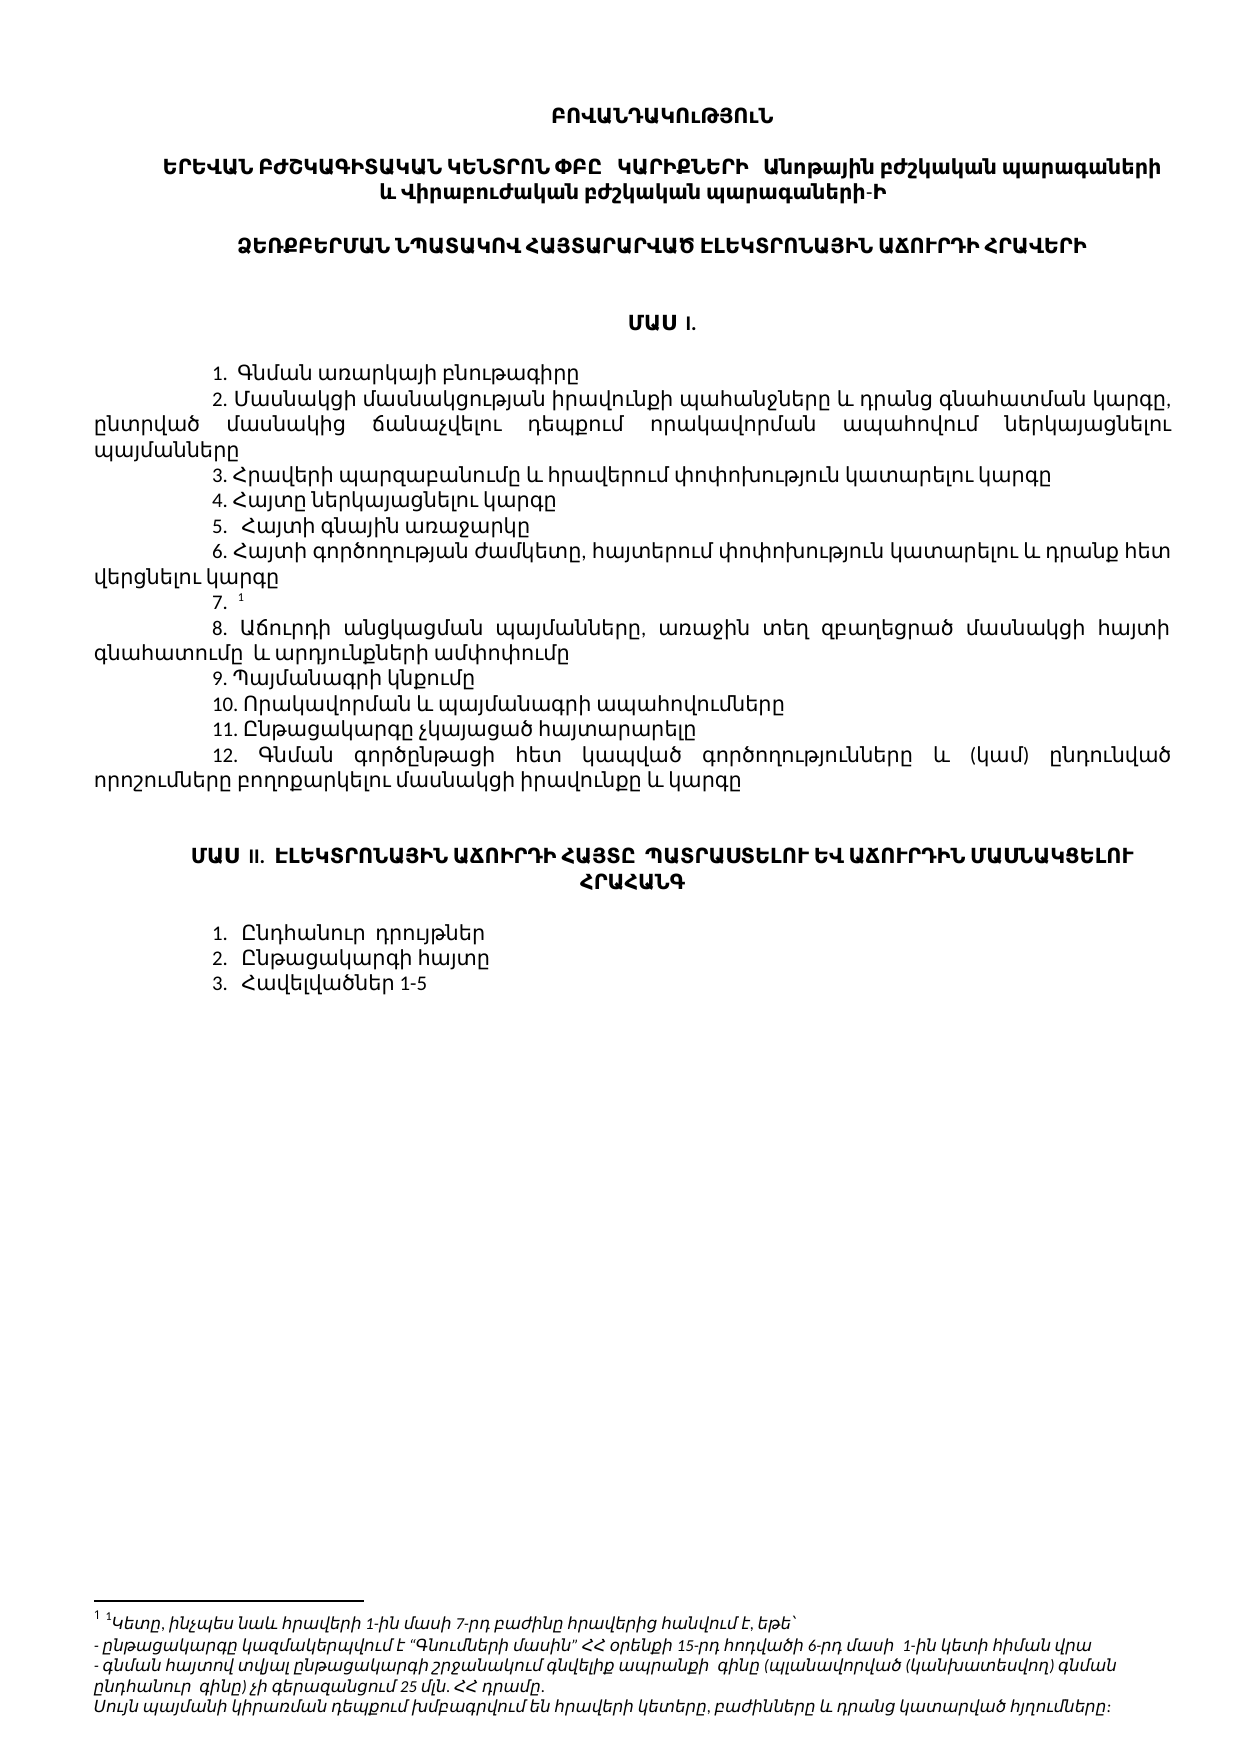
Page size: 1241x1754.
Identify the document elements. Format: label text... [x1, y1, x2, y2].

text 11. Ընթացակարգը չկայացած հայտարարելը [94, 716, 1171, 742]
text 2. Ընթացակարգի հայտը [94, 945, 1171, 971]
text 1. Գնման առարկայի բնութագիրը [94, 361, 1171, 386]
text 12. Գնման գործընթացի հետ կապված գործողությունները և (կամ) ընդունված որոշումները բողոքարկելու մասնակցի իրավունքը և կարգը [94, 742, 1171, 793]
text 10. Որակավորման և պայմանագրի ապահովումները [94, 691, 1171, 716]
text 8. Աճուրդի անցկացման պայմանները, առաջին տեղ զբաղեցրած մասնակցի հայտի գնահատումը և արդյունքների ամփոփումը [94, 615, 1171, 666]
text 9. Պայմանագրի կնքումը [94, 666, 1171, 691]
text ԵՐԵՎԱՆ ԲԺՇԿԱԳԻՏԱԿԱՆ ԿԵՆՏՐՈՆ ՓԲԸ ԿԱՐԻՔՆԵՐԻ Անոթային բժշկական պարագաների և Վիրաբուժական բժշկական պարագաների-Ի [94, 154, 1171, 205]
text ԲՈՎԱՆԴԱԿՈւԹՅՈւՆ [94, 103, 1171, 128]
text 5. Հայտի գնային առաջարկը [94, 513, 1171, 538]
text 3. Հավելվածներ 1-5 [94, 971, 1171, 996]
text 6. Հայտի գործողության ժամկետը, հայտերում փոփոխություն կատարելու և դրանք հետ վերցնելու կարգը [94, 538, 1171, 589]
text ՄԱՍ II. ԷԼԵԿՏՐՈՆԱՅԻՆ ԱՃՈԻՐԴԻ ՀԱՅՏԸ ՊԱՏՐԱՍՏԵԼՈՒ ԵՎ ԱՃՈՒՐԴԻՆ ՄԱՍՆԱԿՑԵԼՈՒ ՀՐԱՀԱՆԳ [94, 843, 1171, 894]
text ՄԱՍ I. [94, 310, 1171, 335]
text 4. Հայտը ներկայացնելու կարգը [94, 488, 1171, 513]
text 1. Ընդհանուր դրույթներ [94, 920, 1171, 945]
text ՁԵՌՔԲԵՐՄԱՆ ՆՊԱՏԱԿՈՎ ՀԱՅՏԱՐԱՐՎԱԾ ԷԼԵԿՏՐՈՆԱՅԻՆ ԱՃՈՒՐԴԻ ՀՐԱՎԵՐԻ [94, 233, 1171, 259]
text 7. 1 [94, 589, 1171, 615]
text 2. Մասնակցի մասնակցության իրավունքի պահանջները և դրանց գնահատման կարգը, ընտրված մասնակից ճանաչվելու դեպքում որակավորման ապահովում ներկայացնելու պայմանները [94, 386, 1171, 462]
text 3. Հրավերի պարզաբանումը և հրավերում փոփոխություն կատարելու կարգը [94, 462, 1171, 488]
